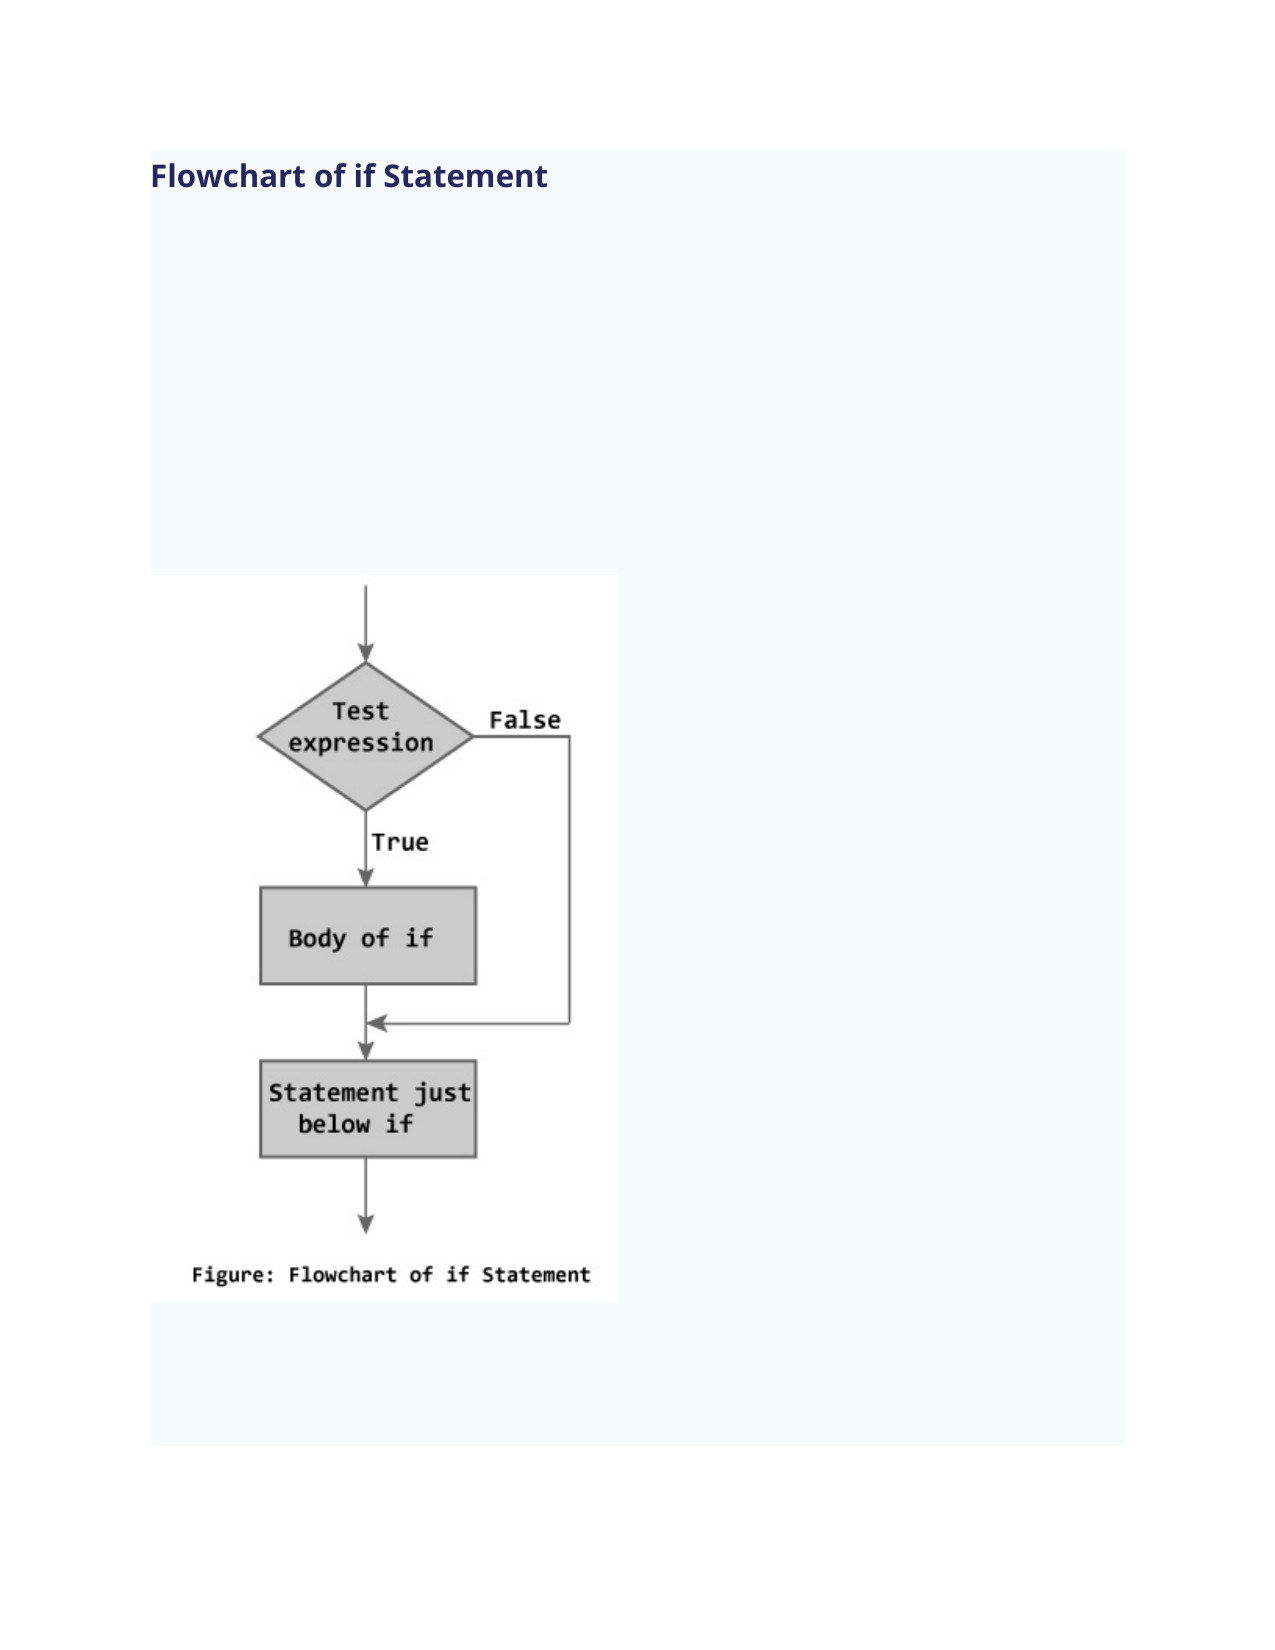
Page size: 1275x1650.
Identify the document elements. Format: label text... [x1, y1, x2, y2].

picture [150, 575, 619, 1302]
text Flowchart of if Statement [150, 150, 1125, 197]
